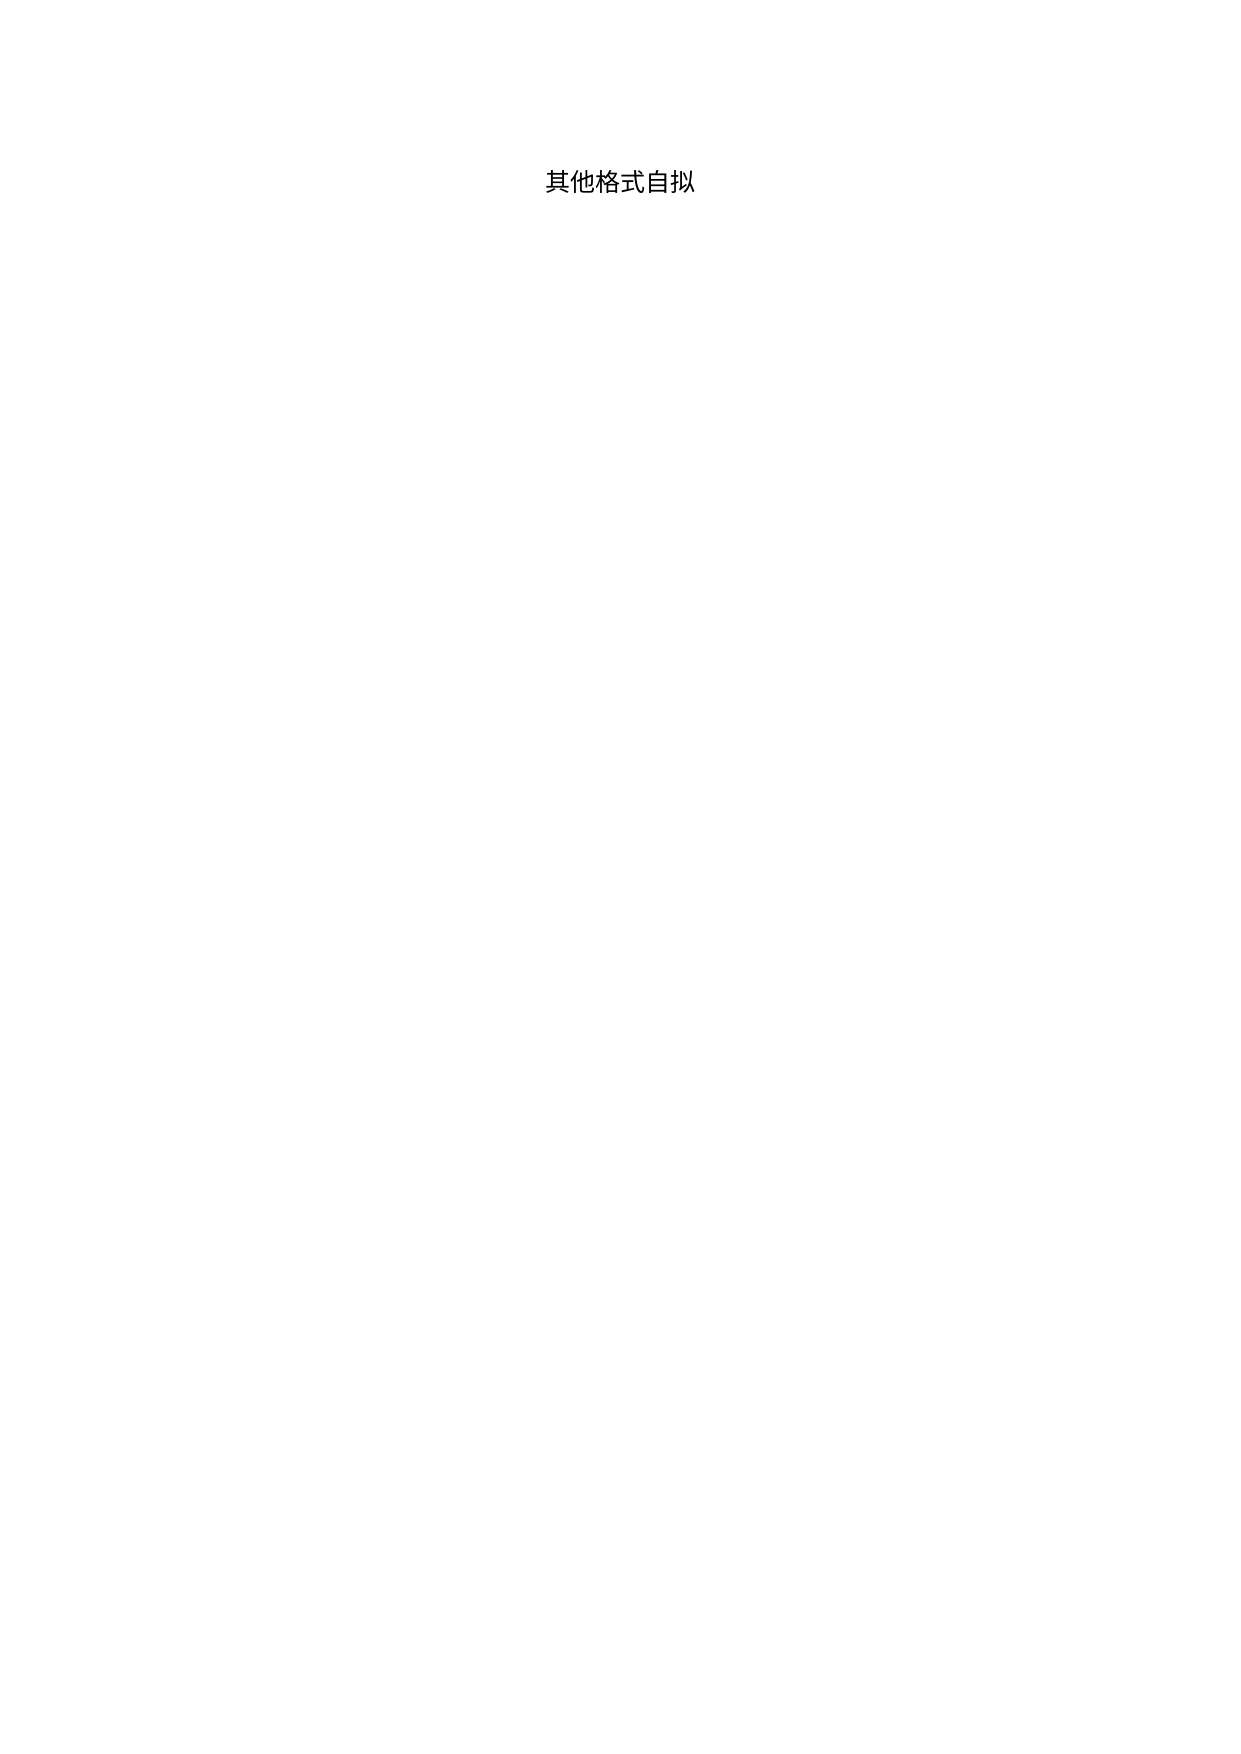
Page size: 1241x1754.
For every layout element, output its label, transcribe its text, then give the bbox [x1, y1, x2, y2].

text 其他格式自拟 [187, 162, 1053, 198]
